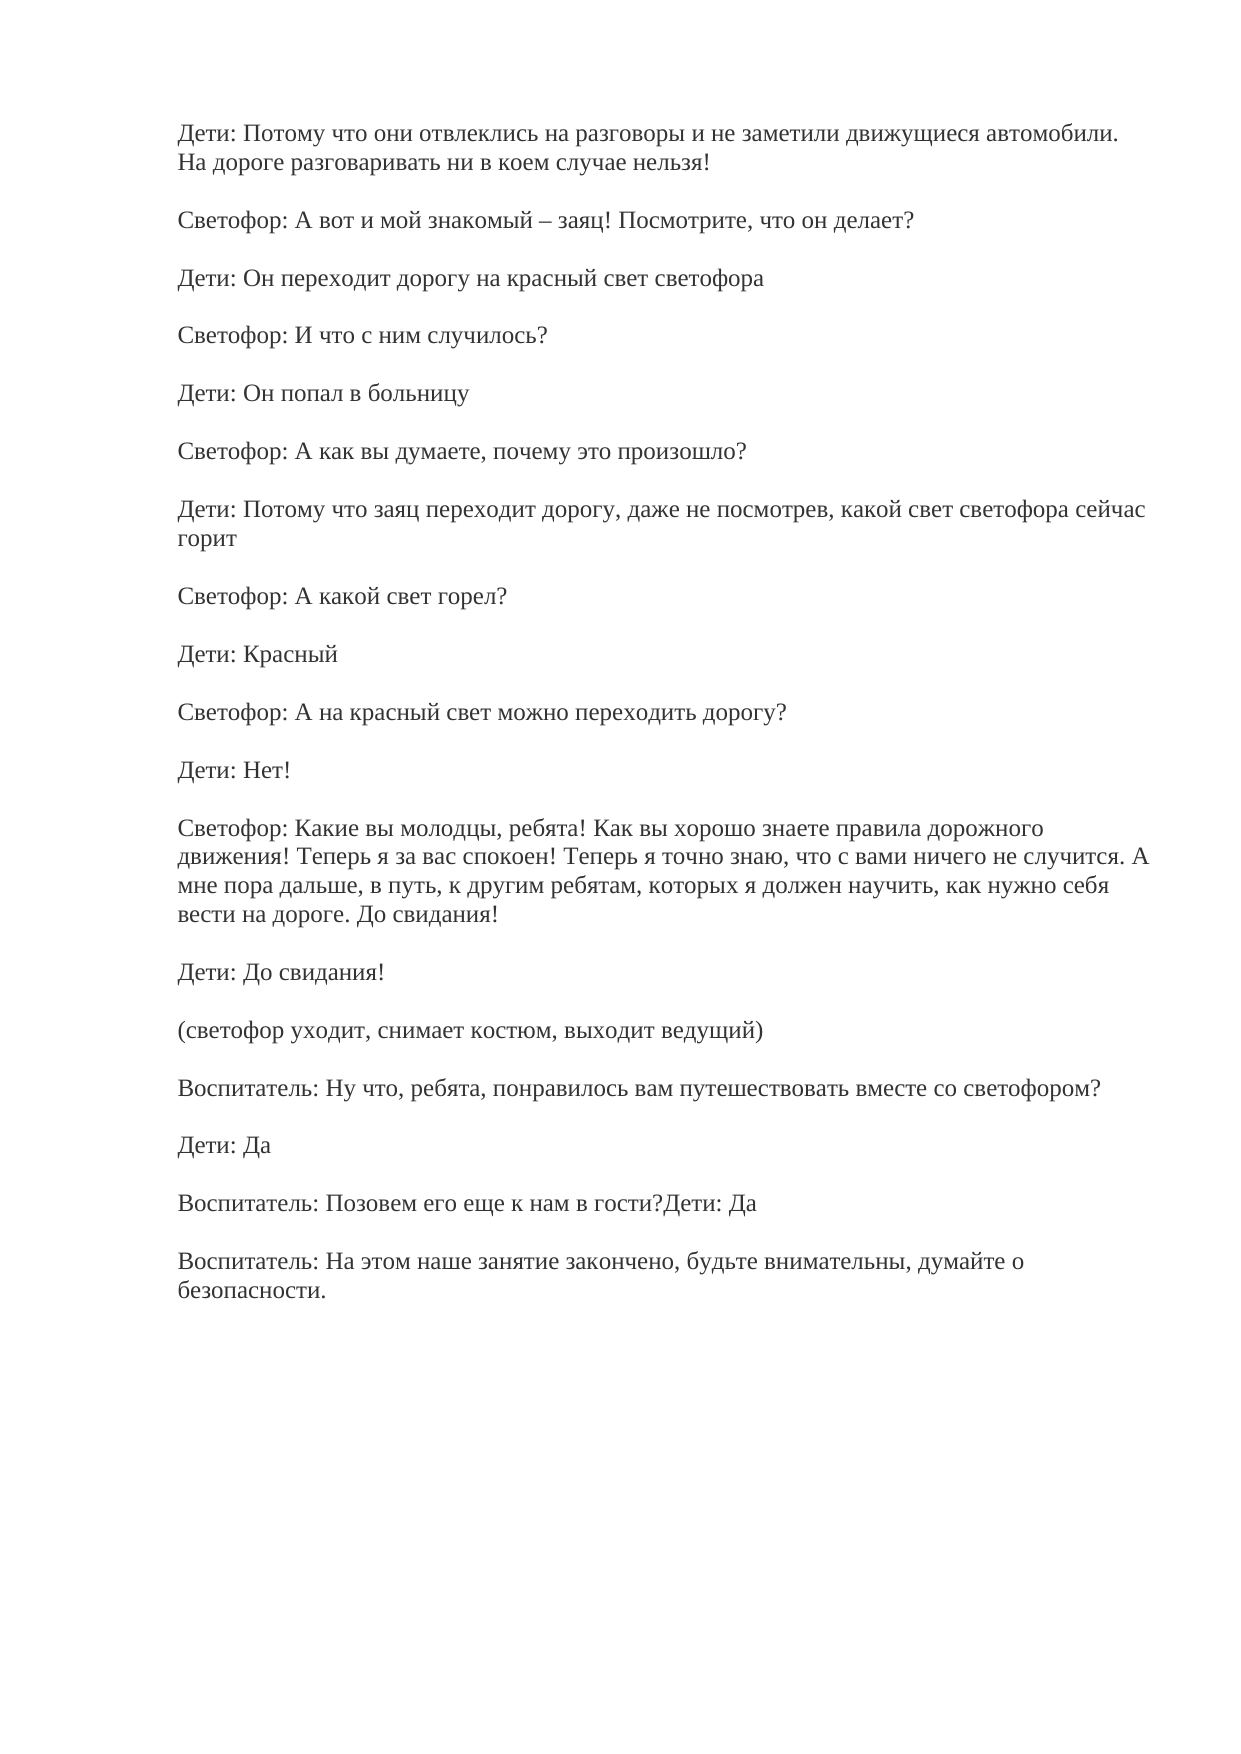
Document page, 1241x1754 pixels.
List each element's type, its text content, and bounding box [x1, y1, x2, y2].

text Светофор: А как вы думаете, почему это произошло? [177, 436, 1152, 465]
text Светофор: Какие вы молодцы, ребята! Как вы хорошо знаете правила дорожного движения! Теперь я за вас спокоен! Теперь я точно знаю, что с вами ничего не случится. А мне пора дальше, в путь, к другим ребятам, которых я должен научить, как нужно себя вести на дороге. До свидания! [177, 813, 1152, 928]
text Дети: Он переходит дорогу на красный свет светофора [177, 263, 1152, 291]
text Светофор: А вот и мой знакомый – заяц! Посмотрите, что он делает? [177, 205, 1152, 233]
text Светофор: А на красный свет можно переходить дорогу? [177, 697, 1152, 726]
text Воспитатель: На этом наше занятие закончено, будьте внимательны, думайте о безопасности. [177, 1246, 1152, 1304]
text Дети: До свидания! [177, 957, 1152, 986]
text Воспитатель: Позовем его еще к нам в гости?Дети: Да [177, 1188, 1152, 1217]
text Воспитатель: Ну что, ребята, понравилось вам путешествовать вместе со светофором? [177, 1073, 1152, 1101]
text Светофор: А какой свет горел? [177, 581, 1152, 610]
text Дети: Потому что они отвлеклись на разговоры и не заметили движущиеся автомобили. На дороге разговаривать ни в коем случае нельзя! [177, 118, 1152, 176]
text Дети: Он попал в больницу [177, 378, 1152, 407]
text Дети: Да [177, 1131, 1152, 1159]
text Дети: Потому что заяц переходит дорогу, даже не посмотрев, какой свет светофора сейчас горит [177, 494, 1152, 552]
text Дети: Нет! [177, 755, 1152, 783]
text (светофор уходит, снимает костюм, выходит ведущий) [177, 1015, 1152, 1043]
text Светофор: И что с ним случилось? [177, 321, 1152, 349]
text Дети: Красный [177, 639, 1152, 668]
